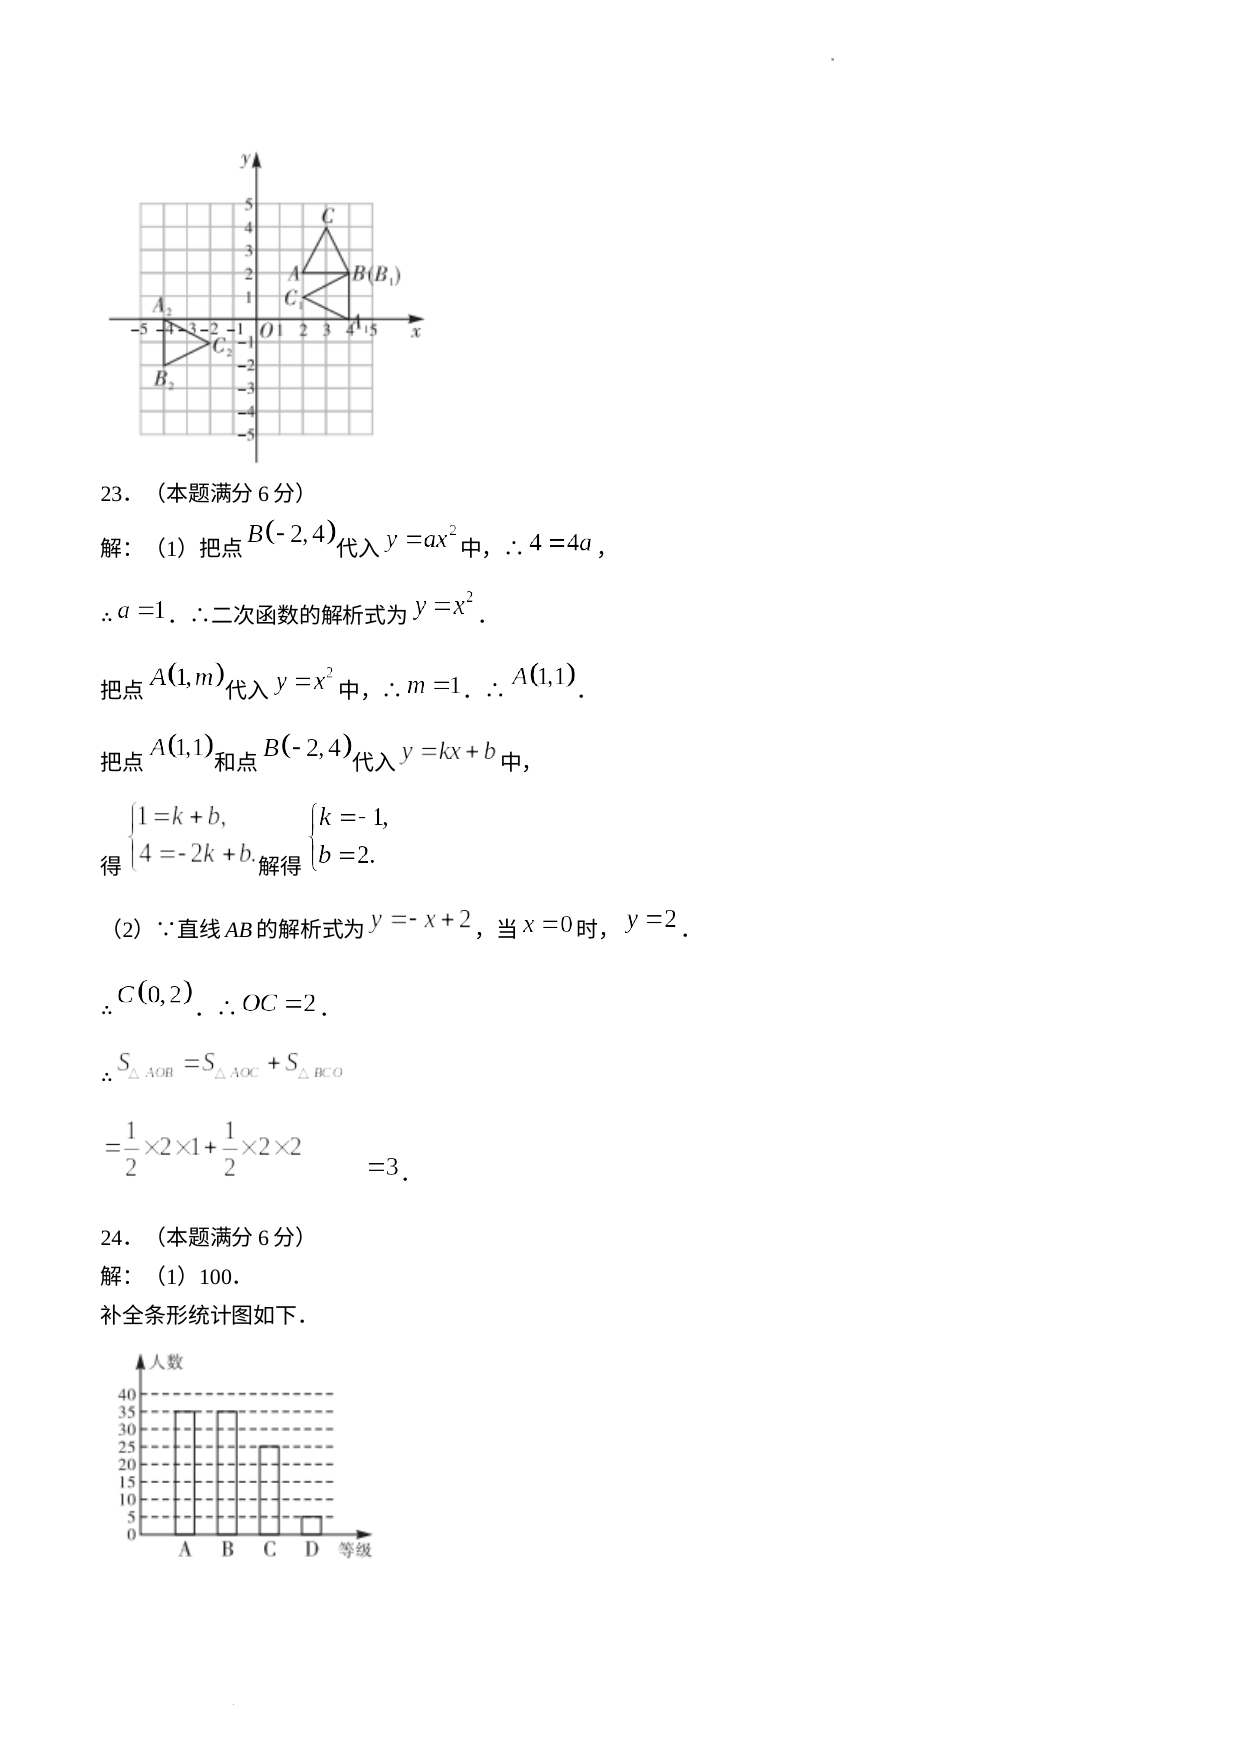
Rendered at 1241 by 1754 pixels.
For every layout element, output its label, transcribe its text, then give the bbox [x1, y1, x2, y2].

text 解：（1）100． [100, 1258, 1140, 1291]
text 得解得 [100, 800, 1140, 897]
text 把点和点代入中， [100, 728, 1140, 793]
text ∴．∴二次函数的解析式为． [100, 586, 1140, 651]
text ． [100, 1116, 1140, 1213]
text （2）∵直线AB的解析式为，当时，． [100, 903, 1140, 968]
text 把点代入中，∴．∴． [100, 657, 1140, 722]
text 24．（本题满分6分） [100, 1220, 1140, 1252]
picture [100, 1336, 401, 1568]
text 解：（1）把点代入中，∴， [100, 515, 1140, 580]
text ∴．∴． [100, 975, 1140, 1040]
text ∴ [100, 1046, 1140, 1111]
picture [100, 145, 438, 471]
text 23．（本题满分6分） [100, 476, 1140, 508]
text 补全条形统计图如下． [100, 1297, 1140, 1330]
